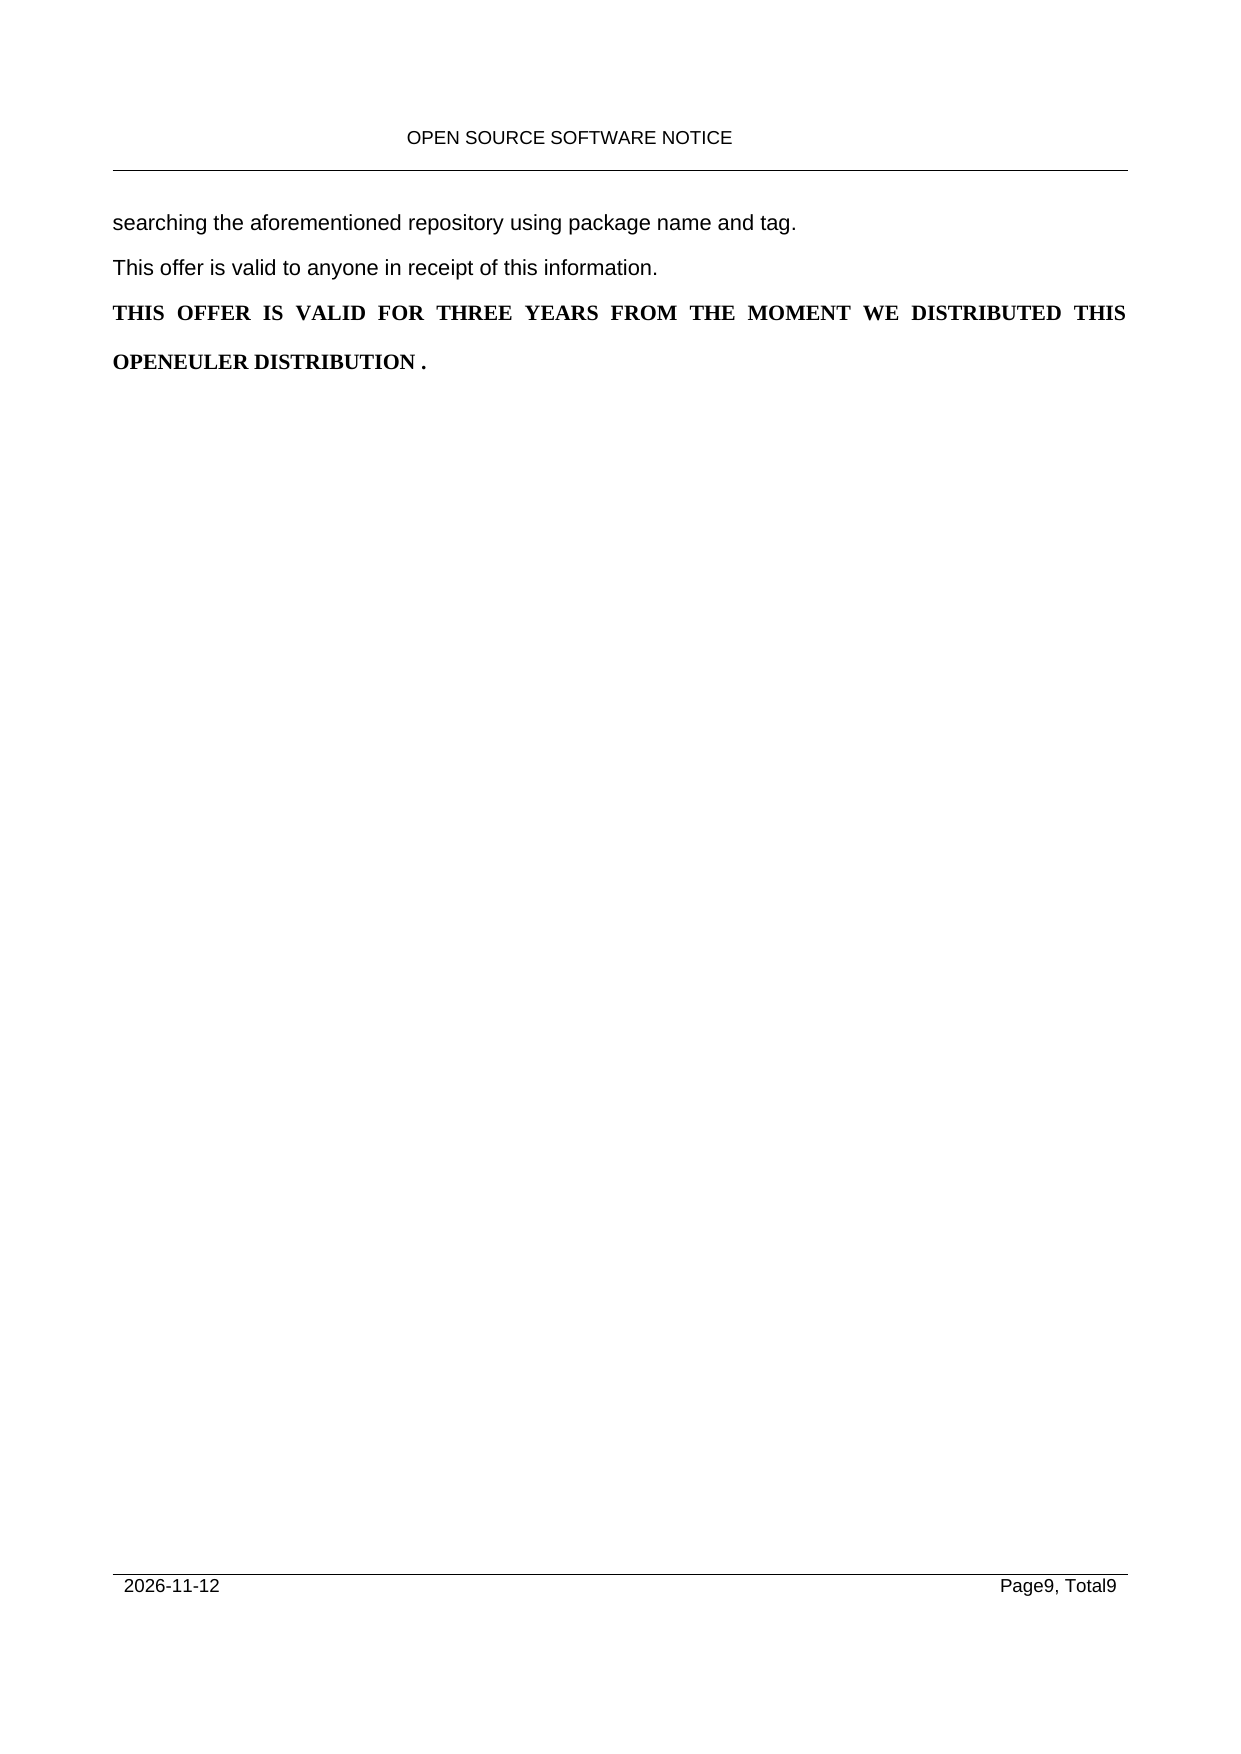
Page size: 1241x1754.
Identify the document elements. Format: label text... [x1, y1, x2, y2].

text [112, 206, 1128, 239]
text This offer is valid to anyone in receipt of this information. [112, 251, 1128, 284]
text THIS OFFER IS VALID FOR THREE YEARS FROM THE MOMENT WE DISTRIBUTED THIS OPENEULER DISTRIBUTION . [112, 297, 1128, 378]
